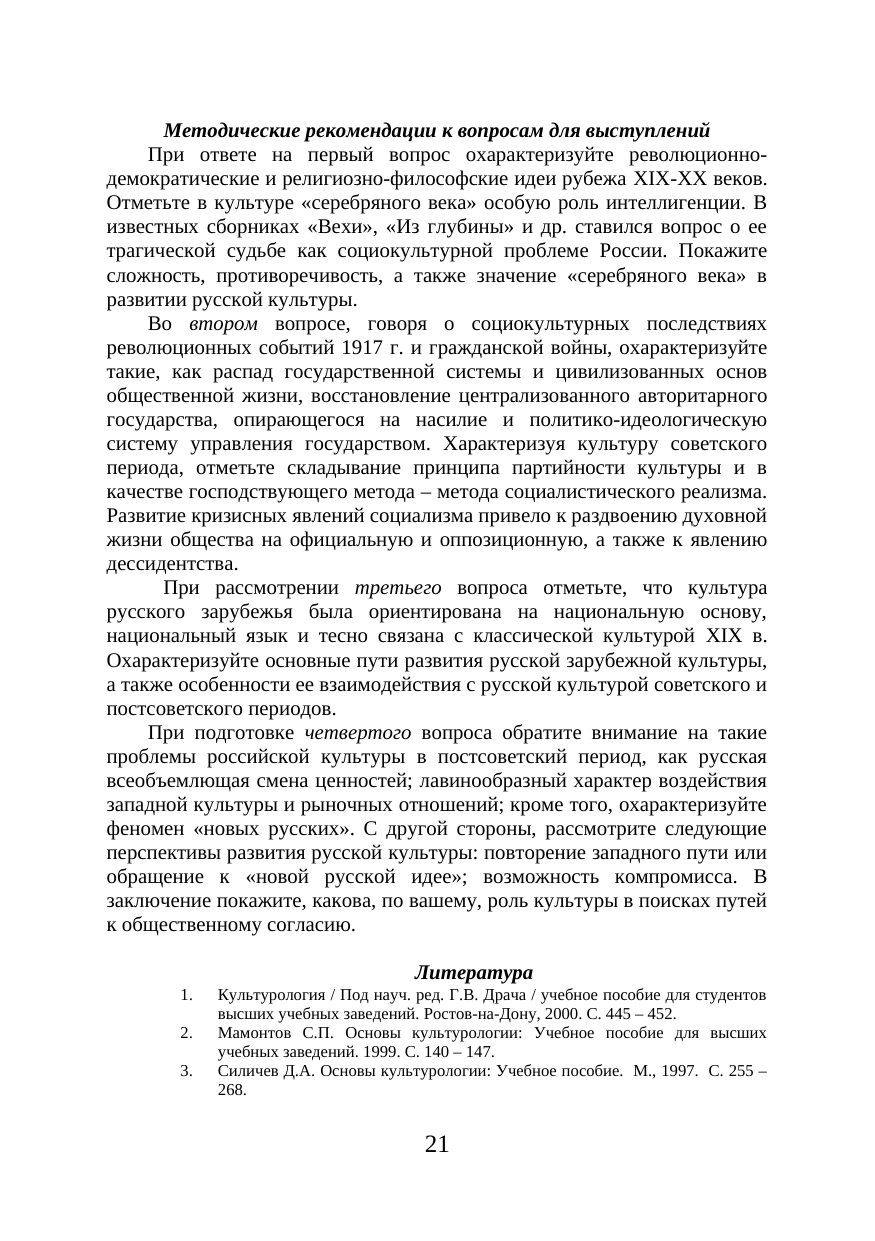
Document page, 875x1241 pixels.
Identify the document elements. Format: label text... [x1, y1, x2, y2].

text Методические рекомендации к вопросам для выступлений [106, 118, 768, 142]
list Культурология / Под науч. ред. Г.В. Драча / учебное пособие для студентов высших учебных заведений. Ростов-на-Дону, 2000. С. 445 – 452. [180, 984, 768, 1023]
text Литература [106, 960, 768, 984]
text При подготовке четвертого вопроса обратите внимание на такие проблемы российской культуры в постсоветский период, как русская всеобъемлющая смена ценностей; лавинообразный характер воздействия западной культуры и рыночных отношений; кроме того, охарактеризуйте феномен «новых русских». С другой стороны, рассмотрите следующие перспективы развития русской культуры: повторение западного пути или обращение к «новой русской идее»; возможность компромисса. В заключение покажите, какова, по вашему, роль культуры в поисках путей к общественному согласию. [106, 720, 768, 936]
list Мамонтов С.П. Основы культурологии: Учебное пособие для высших учебных заведений. 1999. С. 140 – 147. [180, 1023, 768, 1061]
text При рассмотрении третьего вопроса отметьте, что культура русского зарубежья была ориентирована на национальную основу, национальный язык и тесно связана с классической культурой XIX в. Охарактеризуйте основные пути развития русской зарубежной культуры, а также особенности ее взаимодействия с русской культурой советского и постсоветского периодов. [106, 575, 768, 720]
text При ответе на первый вопрос охарактеризуйте революционно-демократические и религиозно-философские идеи рубежа XIX-XX веков. Отметьте в культуре «серебряного века» особую роль интеллигенции. В известных сборниках «Вехи», «Из глубины» и др. ставился вопрос о ее трагической судьбе как социокультурной проблеме России. Покажите сложность, противоречивость, а также значение «серебряного века» в развитии русской культуры. [106, 142, 768, 311]
text Во втором вопросе, говоря о социокультурных последствиях революционных событий 1917 г. и гражданской войны, охарактеризуйте такие, как распад государственной системы и цивилизованных основ общественной жизни, восстановление централизованного авторитарного государства, опирающегося на насилие и политико-идеологическую систему управления государством. Характеризуя культуру советского периода, отметьте складывание принципа партийности культуры и в качестве господствующего метода – метода социалистического реализма. Развитие кризисных явлений социализма привело к раздвоению духовной жизни общества на официальную и оппозиционную, а также к явлению дессидентства. [106, 311, 768, 575]
list Силичев Д.А. Основы культурологии: Учебное пособие. М., 1997. С. 255 – 268. [180, 1061, 768, 1099]
